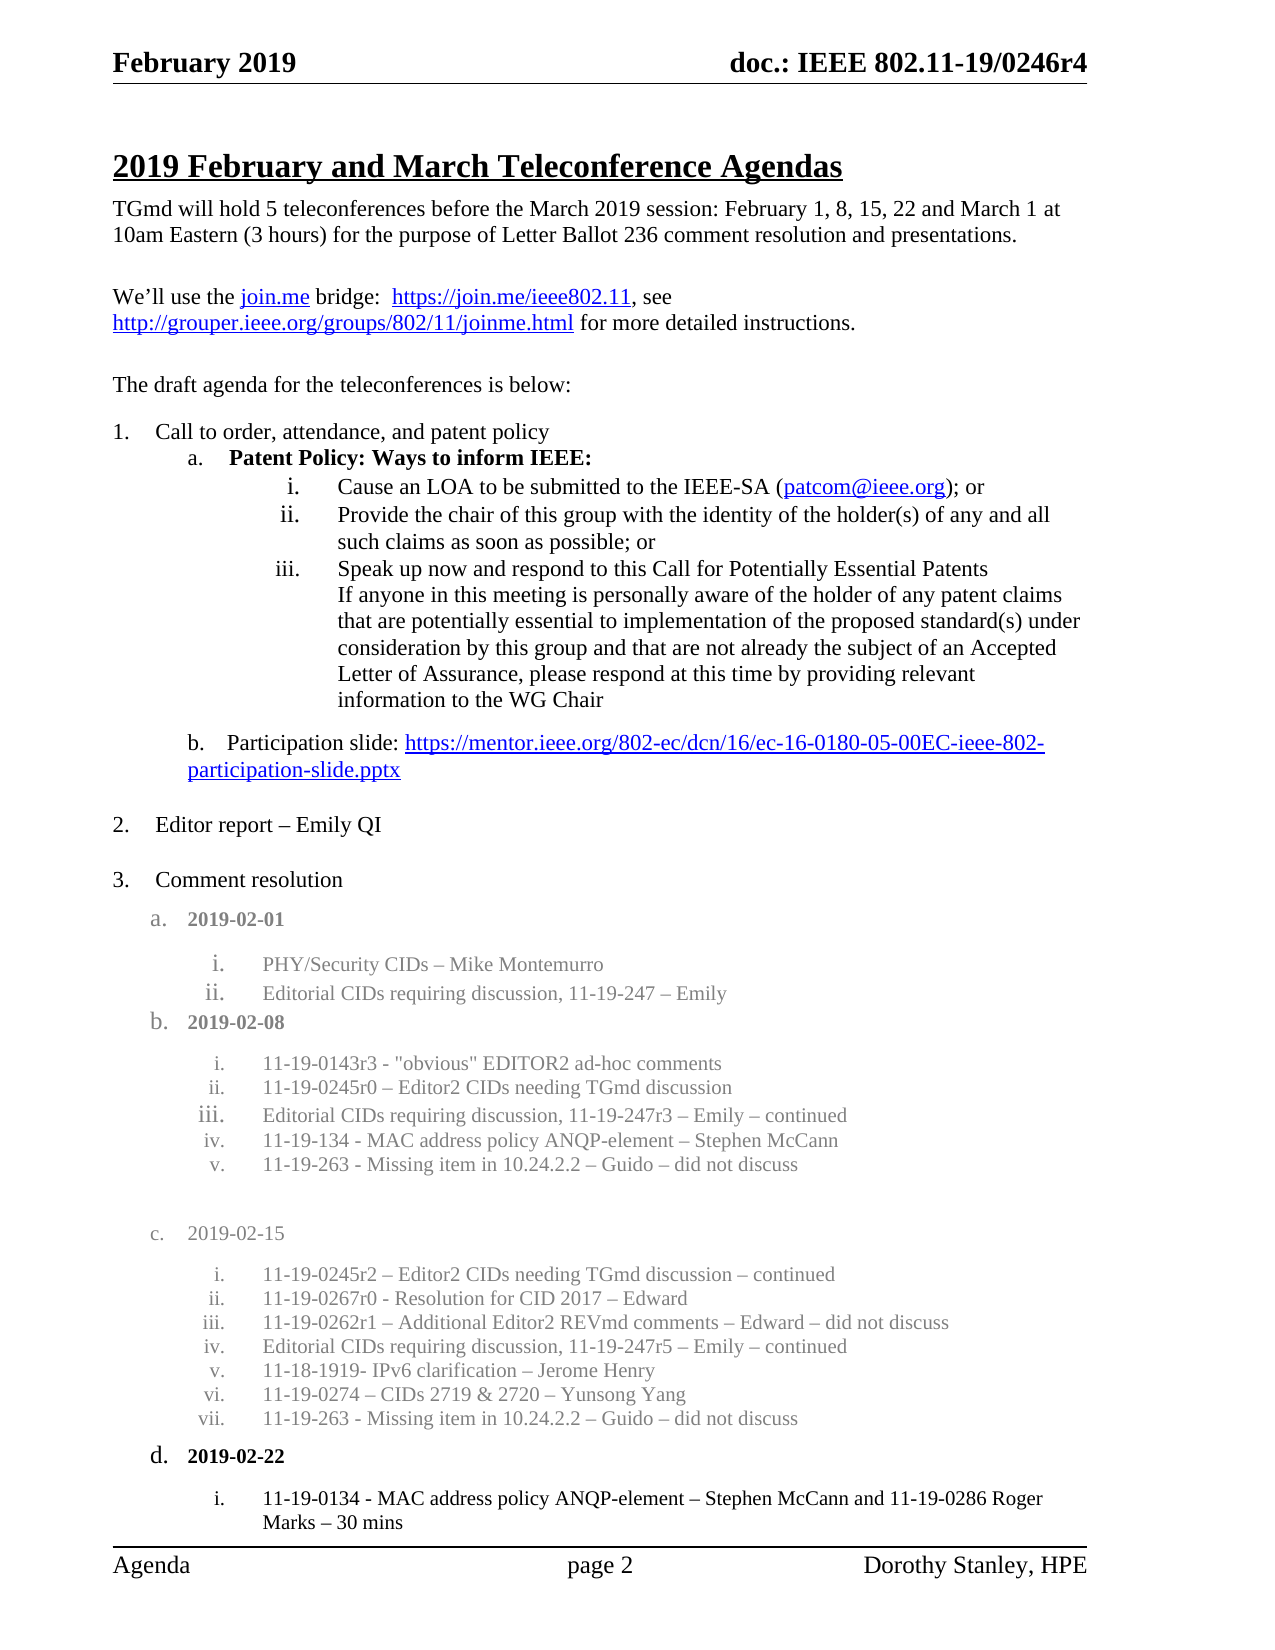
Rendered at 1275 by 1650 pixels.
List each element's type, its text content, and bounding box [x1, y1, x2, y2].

list b. Participation slide: https://mentor.ieee.org/802-ec/dcn/16/ec-16-0180-05-00EC-ieee-802-participation-slide.pptx [187, 729, 1087, 782]
text The draft agenda for the teleconferences is below: [112, 371, 1087, 397]
list a. Patent Policy: Ways to inform IEEE: [187, 444, 1087, 471]
list Editorial CIDs requiring discussion, 11-19-247r3 – Emily – continued [225, 1099, 1087, 1128]
list 11-19-0245r0 – Editor2 CIDs needing TGmd discussion [225, 1075, 1087, 1099]
list 11-19-0134 - MAC address policy ANQP-element – Stephen McCann and 11-19-0286 Roger Marks – 30 mins [225, 1486, 1087, 1534]
list Editorial CIDs requiring discussion, 11-19-247 – Emily [225, 977, 1087, 1006]
list Provide the chair of this group with the identity of the holder(s) of any and all such claims as soon as possible; or [300, 499, 1087, 554]
list 11-19-134 - MAC address policy ANQP-element – Stephen McCann [225, 1128, 1087, 1152]
list 11-19-0274 – CIDs 2719 & 2720 – Yunsong Yang [225, 1382, 1087, 1406]
list 2019-02-01 [150, 903, 1087, 932]
list 2. Editor report – Emily QI [112, 811, 1087, 837]
list 2019-02-22 [150, 1441, 1087, 1469]
list Editorial CIDs requiring discussion, 11-19-247r5 – Emily – continued [225, 1334, 1087, 1358]
list Cause an LOA to be submitted to the IEEE-SA (patcom@ieee.org); or [300, 471, 1087, 499]
text TGmd will hold 5 teleconferences before the March 2019 session: February 1, 8, 15, 22 and March 1 at 10am Eastern (3 hours) for the purpose of Letter Ballot 236 comment resolution and presentations. [112, 194, 1087, 247]
list 11-19-0245r2 – Editor2 CIDs needing TGmd discussion – continued [225, 1262, 1087, 1286]
list 11-19-0143r3 - "obvious" EDITOR2 ad-hoc comments [225, 1051, 1087, 1075]
list 11-18-1919- IPv6 clarification – Jerome Henry [225, 1358, 1087, 1382]
list 1. Call to order, attendance, and patent policy [112, 418, 1087, 444]
list 11-19-0262r1 – Additional Editor2 REVmd comments – Edward – did not discuss [225, 1310, 1087, 1334]
list 2019-02-15 [150, 1221, 1087, 1245]
list 11-19-263 - Missing item in 10.24.2.2 – Guido – did not discuss [225, 1406, 1087, 1430]
list 11-19-263 - Missing item in 10.24.2.2 – Guido – did not discuss [225, 1152, 1087, 1176]
list 2019-02-08 [150, 1006, 1087, 1034]
list 11-19-0267r0 - Resolution for CID 2017 – Edward [225, 1286, 1087, 1310]
list PHY/Security CIDs – Mike Montemurro [225, 948, 1087, 977]
subtitle 2019 February and March Teleconference Agendas [112, 146, 1087, 184]
list 3. Comment resolution [112, 866, 1087, 892]
list Speak up now and respond to this Call for Potentially Essential Patents [300, 554, 1087, 581]
list If anyone in this meeting is personally aware of the holder of any patent claims that are potentially essential to implementation of the proposed standard(s) under consideration by this group and that are not already the subject of an Accepted Letter of Assurance, please respond at this time by providing relevant information to the WG Chair [337, 581, 1087, 713]
text We’ll use the join.me bridge: https://join.me/ieee802.11, see http://grouper.ieee.org/groups/802/11/joinme.html for more detailed instructions. [112, 283, 1087, 335]
